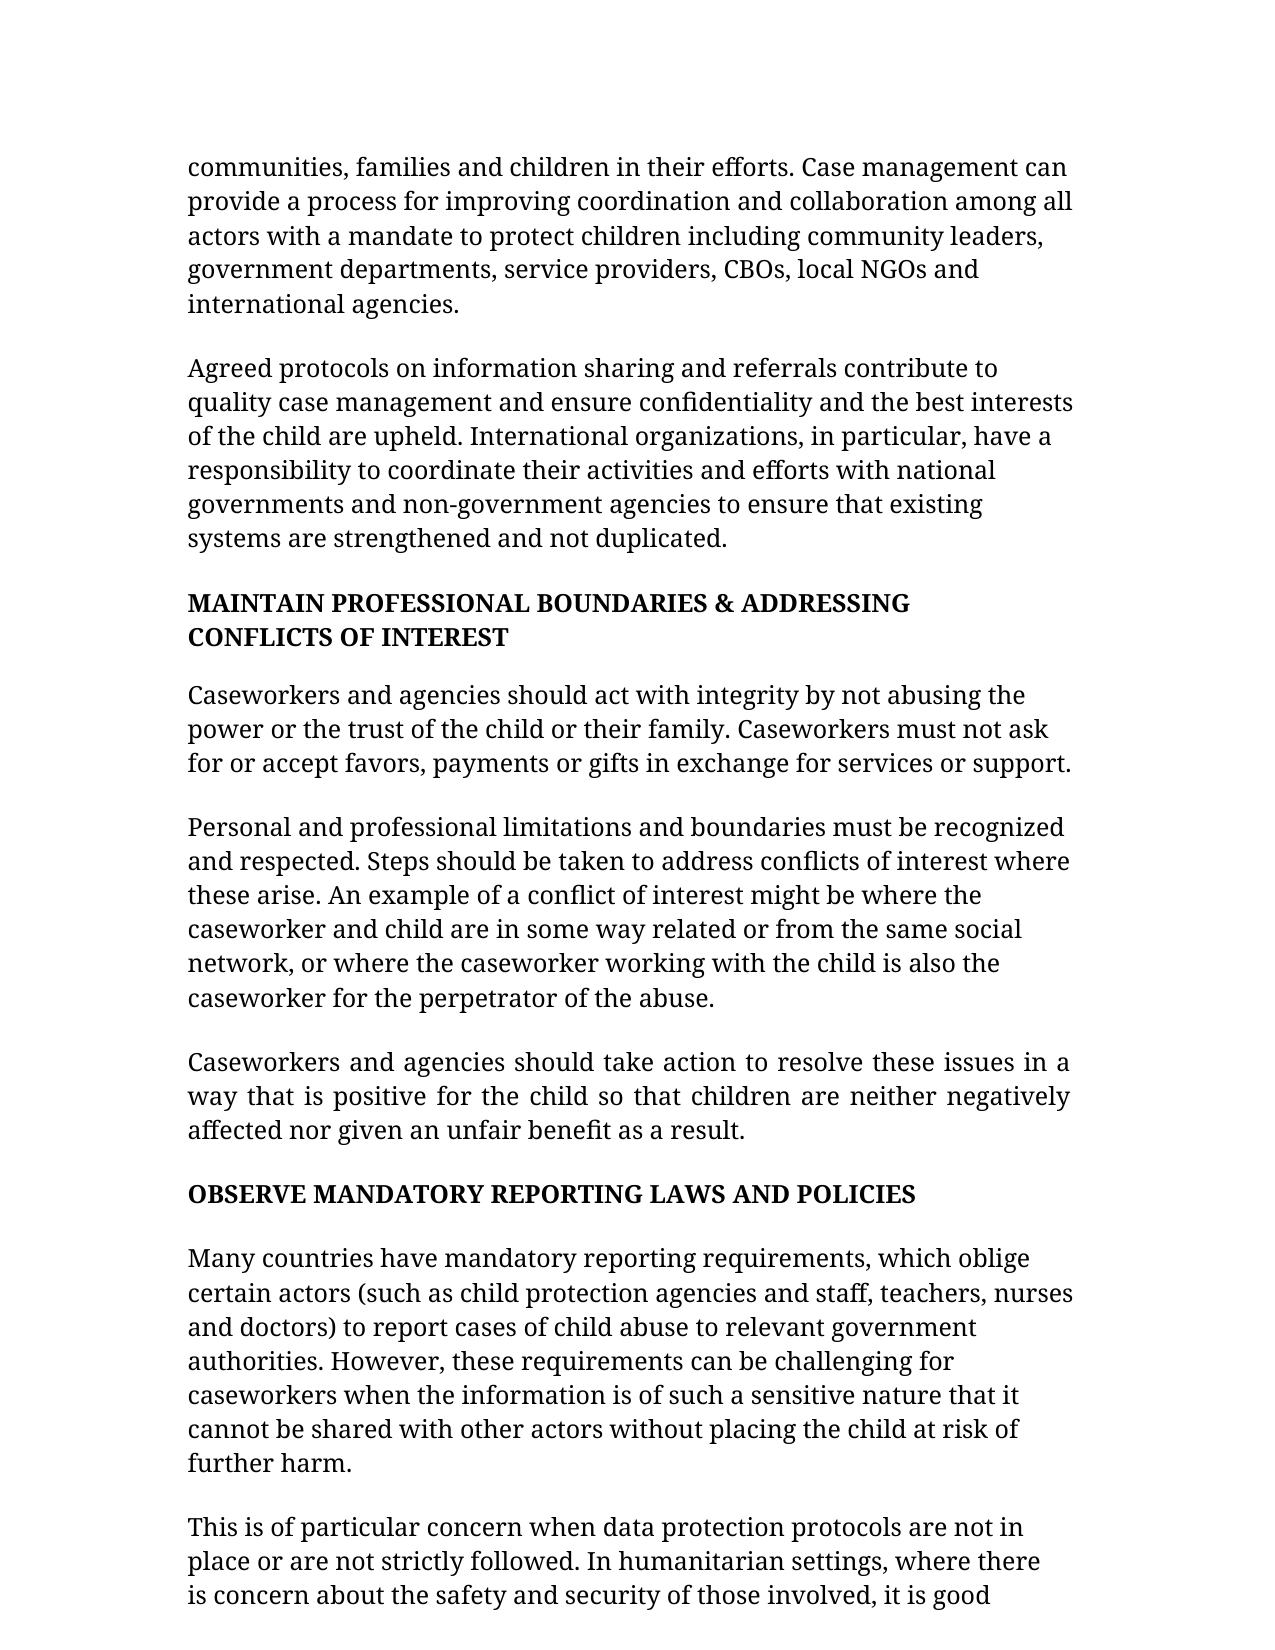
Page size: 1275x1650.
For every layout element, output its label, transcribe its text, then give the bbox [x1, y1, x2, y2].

text Agreed protocols on information sharing and referrals contribute to quality case management and ensure confidentiality and the best interests of the child are upheld. International organizations, in particular, have a responsibility to coordinate their activities and efforts with national governments and non-government agencies to ensure that existing systems are strengthened and not duplicated. [187, 350, 1077, 555]
text Personal and professional limitations and boundaries must be recognized and respected. Steps should be taken to address conflicts of interest where these arise. An example of a conflict of interest might be where the caseworker and child are in some way related or from the same social network, or where the caseworker working with the child is also the caseworker for the perpetrator of the abuse. [187, 810, 1085, 1014]
text Many countries have mandatory reporting requirements, which oblige certain actors (such as child protection agencies and staff, teachers, nurses and doctors) to report cases of child abuse to relevant government authorities. However, these requirements can be challenging for caseworkers when the information is of such a sensitive nature that it cannot be shared with other actors without placing the child at risk of further harm. [187, 1241, 1085, 1479]
subtitle OBSERVE MANDATORY REPORTING LAWS AND POLICIES [187, 1177, 1098, 1211]
text communities, families and children in their efforts. Case management can provide a process for improving coordination and collaboration among all actors with a mandate to protect children including community leaders, government departments, service providers, CBOs, local NGOs and international agencies. [187, 150, 1076, 320]
text Caseworkers and agencies should take action to resolve these issues in a way that is positive for the child so that children are neither negatively affected nor given an unfair benefit as a result. [187, 1044, 1071, 1147]
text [187, 1510, 1056, 1612]
text Caseworkers and agencies should act with integrity by not abusing the power or the trust of the child or their family. Caseworkers must not ask for or accept favors, payments or gifts in exchange for services or support. [187, 678, 1083, 780]
subtitle MAINTAIN PROFESSIONAL BOUNDARIES & ADDRESSING CONFLICTS OF INTEREST [187, 585, 1052, 653]
